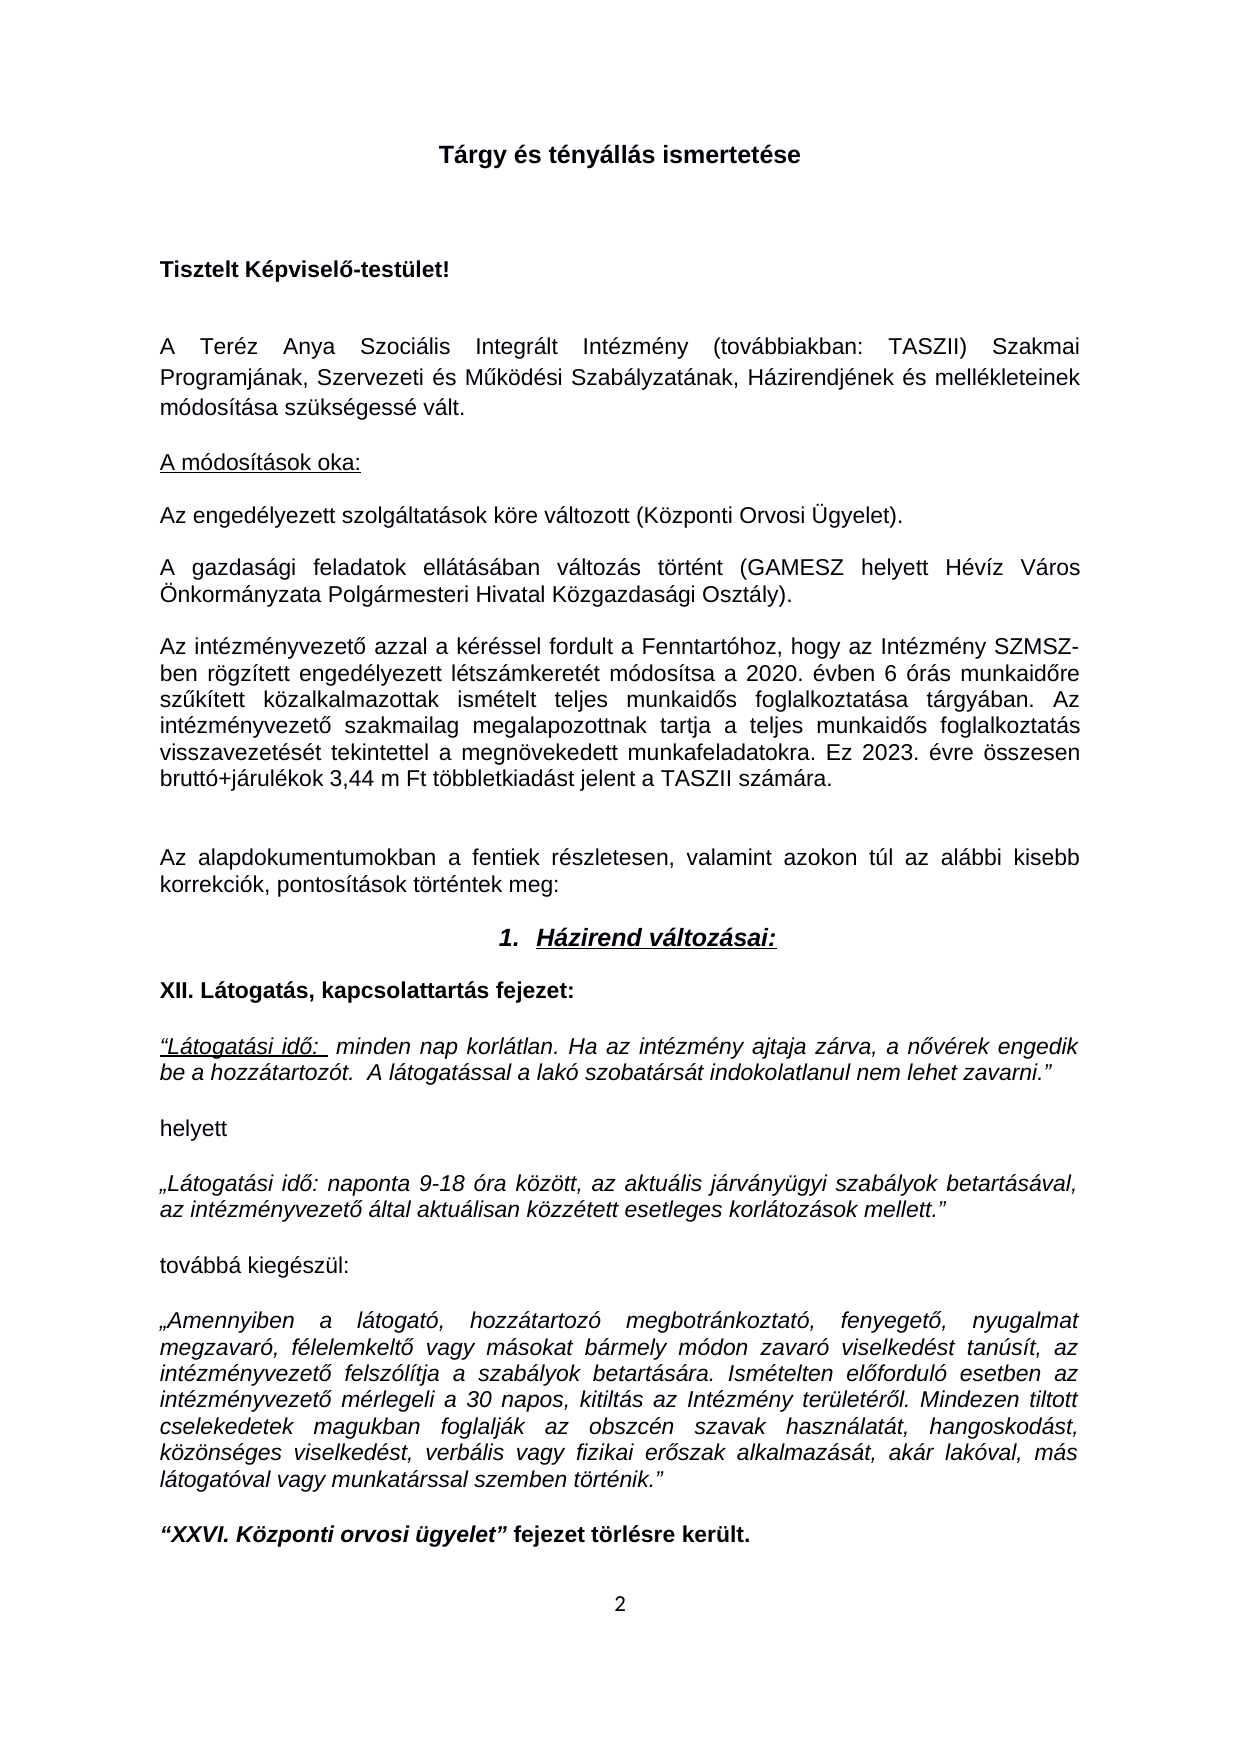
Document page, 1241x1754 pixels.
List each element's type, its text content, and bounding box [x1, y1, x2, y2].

text helyett [159, 1114, 1081, 1141]
text Tisztelt Képviselő-testület! [159, 256, 1081, 282]
text A gazdasági feladatok ellátásában változás történt (GAMESZ helyett Hévíz Város Önkormányzata Polgármesteri Hivatal Közgazdasági Osztály). [159, 554, 1081, 607]
text továbbá kiegészül: [159, 1252, 1081, 1278]
text Az intézményvezető azzal a kéréssel fordult a Fenntartóhoz, hogy az Intézmény SZMSZ-ben rögzített engedélyezett létszámkeretét módosítsa a 2020. évben 6 órás munkaidőre szűkített közalkalmazottak ismételt teljes munkaidős foglalkoztatása tárgyában. Az intézményvezető szakmailag megalapozottnak tartja a teljes munkaidős foglalkoztatás visszavezetését tekintettel a megnövekedett munkafeladatokra. Ez 2023. évre összesen bruttó+járulékok 3,44 m Ft többletkiadást jelent a TASZII számára. [159, 633, 1081, 791]
text “XXVI. Központi orvosi ügyelet” fejezet törlésre került. [159, 1521, 1081, 1547]
text XII. Látogatás, kapcsolattartás fejezet: [159, 977, 1081, 1003]
text Tárgy és tényállás ismertetése [159, 141, 1081, 169]
text A Teréz Anya Szociális Integrált Intézmény (továbbiakban: TASZII) Szakmai Programjának, Szervezeti és Működési Szabályzatának, Házirendjének és mellékleteinek módosítása szükségessé vált. [159, 333, 1081, 420]
text Az engedélyezett szolgáltatások köre változott (Központi Orvosi Ügyelet). [159, 502, 1081, 528]
text A módosítások oka: [159, 449, 1081, 475]
text „Amennyiben a látogató, hozzátartozó megbotránkoztató, fenyegető, nyugalmat megzavaró, félelemkeltő vagy másokat bármely módon zavaró viselkedést tanúsít, az intézményvezető felszólítja a szabályok betartására. Ismételten előforduló esetben az intézményvezető mérlegeli a 30 napos, kitiltás az Intézmény területéről. Mindezen tiltott cselekedetek magukban foglalják az obszcén szavak használatát, hangoskodást, közönséges viselkedést, verbális vagy fizikai erőszak alkalmazását, akár lakóval, más látogatóval vagy munkatárssal szemben történik.” [159, 1307, 1081, 1492]
text „Látogatási idő: naponta 9-18 óra között, az aktuális járványügyi szabályok betartásával, az intézményvezető által aktuálisan közzétett esetleges korlátozások mellett.” [159, 1170, 1081, 1223]
text “Látogatási idő: minden nap korlátlan. Ha az intézmény ajtaja zárva, a nővérek engedik be a hozzátartozót. A látogatással a lakó szobatársát indokolatlanul nem lehet zavarni.” [159, 1033, 1081, 1085]
list Házirend változásai: [197, 923, 1081, 952]
text Az alapdokumentumokban a fentiek részletesen, valamint azokon túl az alábbi kisebb korrekciók, pontosítások történtek meg: [159, 844, 1081, 897]
